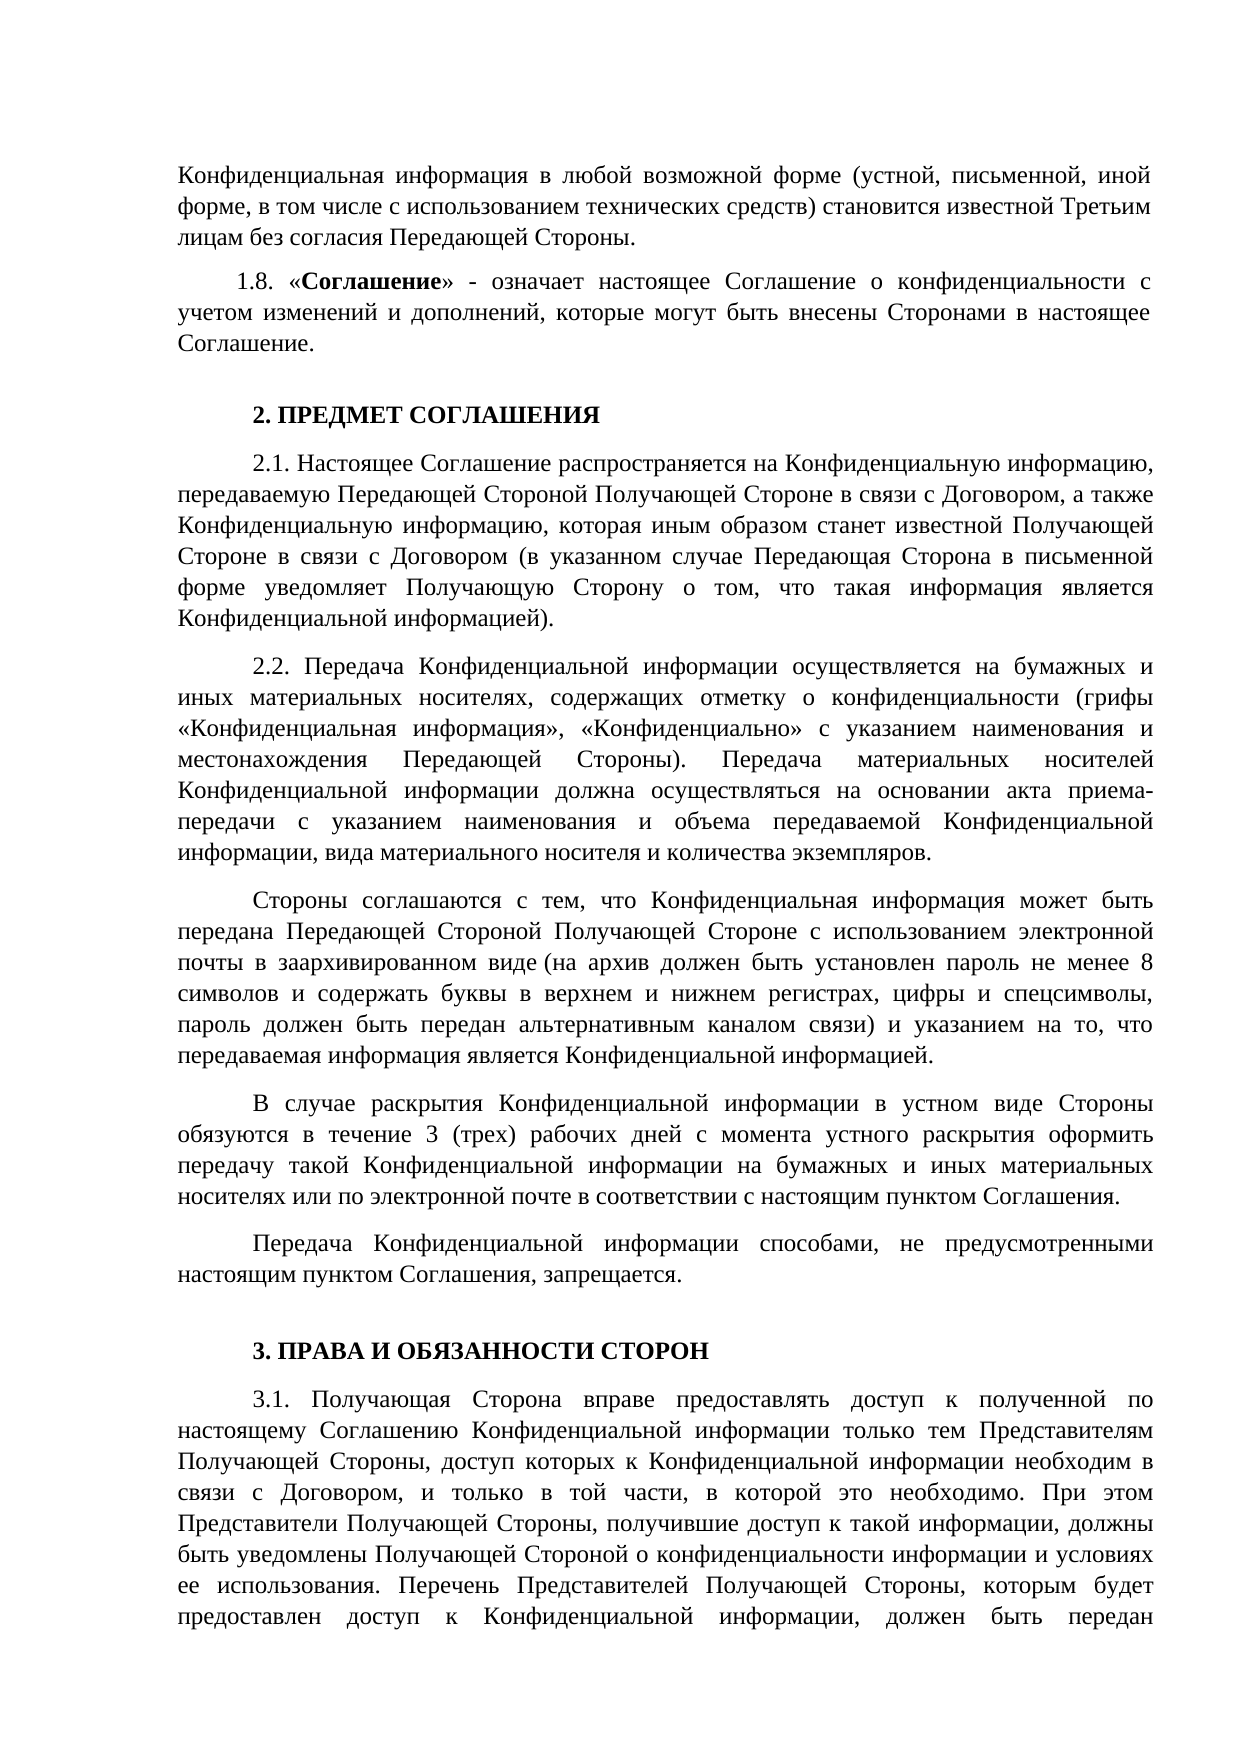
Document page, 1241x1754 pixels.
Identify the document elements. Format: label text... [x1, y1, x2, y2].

text 1.8. «Соглашение» - означает настоящее Соглашение о конфиденциальности с учетом изменений и дополнений, которые могут быть внесены Сторонами в настоящее Соглашение. [177, 266, 1152, 357]
text Передача Конфиденциальной информации способами, не предусмотренными настоящим пунктом Соглашения, запрещается. [177, 1228, 1154, 1288]
text В случае раскрытия Конфиденциальной информации в устном виде Стороны обязуются в течение 3 (трех) рабочих дней с момента устного раскрытия оформить передачу такой Конфиденциальной информации на бумажных и иных материальных носителях или по электронной почте в соответствии с настоящим пунктом Соглашения. [177, 1088, 1154, 1209]
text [177, 160, 1152, 251]
text 3. ПРАВА И ОБЯЗАННОСТИ СТОРОН [177, 1336, 1154, 1365]
text Стороны соглашаются с тем, что Конфиденциальная информация может быть передана Передающей Стороной Получающей Стороне с использованием электронной почты в заархивированном виде (на архив должен быть установлен пароль не менее 8 символов и содержать буквы в верхнем и нижнем регистрах, цифры и спецсимволы, пароль должен быть передан альтернативным каналом связи) и указанием на то, что передаваемая информация является Конфиденциальной информацией. [177, 885, 1154, 1069]
text 2. ПРЕДМЕТ СОГЛАШЕНИЯ [177, 400, 1154, 429]
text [177, 1384, 1154, 1630]
text 2.1. Настоящее Соглашение распространяется на Конфиденциальную информацию, передаваемую Передающей Стороной Получающей Стороне в связи с Договором, а также Конфиденциальную информацию, которая иным образом станет известной Получающей Стороне в связи с Договором (в указанном случае Передающая Сторона в письменной форме уведомляет Получающую Сторону о том, что такая информация является Конфиденциальной информацией). [177, 448, 1154, 632]
text 2.2. Передача Конфиденциальной информации осуществляется на бумажных и иных материальных носителях, содержащих отметку о конфиденциальности (грифы «Конфиденциальная информация», «Конфиденциально» с указанием наименования и местонахождения Передающей Стороны). Передача материальных носителей Конфиденциальной информации должна осуществляться на основании акта приема-передачи с указанием наименования и объема передаваемой Конфиденциальной информации, вида материального носителя и количества экземпляров. [177, 651, 1154, 866]
